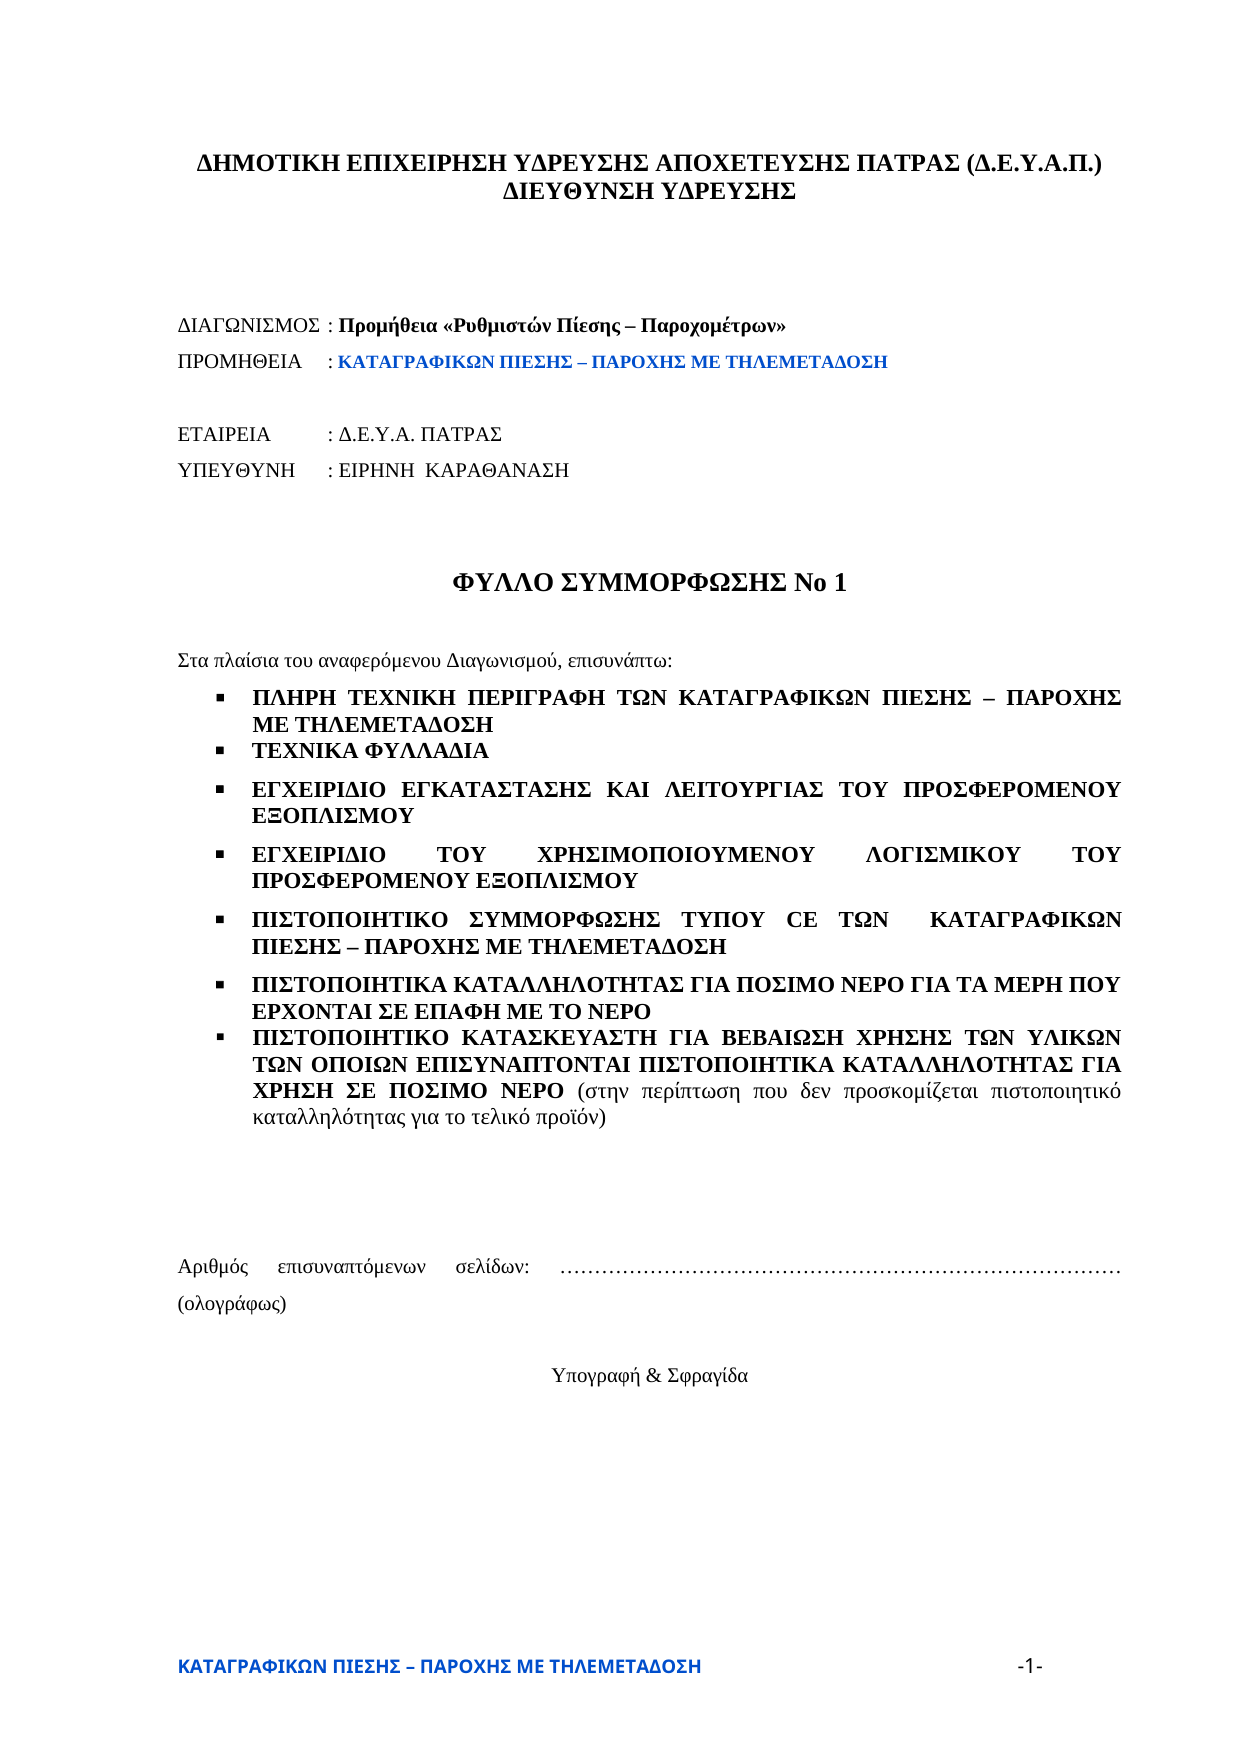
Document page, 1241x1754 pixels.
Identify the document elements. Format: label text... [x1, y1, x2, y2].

text Υπογραφή & Σφραγίδα [177, 1363, 1122, 1387]
text ΔΙΑΓΩΝΙΣΜΟΣ : Προμήθεια «Ρυθμιστών Πίεσης – Παροχομέτρων» [177, 313, 1122, 337]
list ΠΛΗΡΗ ΤΕΧΝΙΚΗ ΠΕΡΙΓΡΑΦΗ ΤΩΝ ΚΑΤΑΓΡΑΦΙΚΩΝ ΠΙΕΣΗΣ – ΠΑΡΟΧΗΣ ΜΕ ΤΗΛΕΜΕΤΑΔΟΣΗ [215, 684, 1122, 737]
list ΠΙΣΤΟΠΟΙΗΤΙΚΟ ΣΥΜΜΟΡΦΩΣΗΣ ΤΥΠΟΥ CE ΤΩΝ ΚΑΤΑΓΡΑΦΙΚΩΝ ΠΙΕΣΗΣ – ΠΑΡΟΧΗΣ ΜΕ ΤΗΛΕΜΕΤΑΔΟΣΗ [214, 906, 1122, 959]
text ΥΠΕΥΘΥΝΗ : ΕΙΡΗΝΗ ΚΑΡΑΘΑΝΑΣΗ [177, 457, 1122, 482]
list ΕΓΧΕΙΡΙΔΙΟ ΤΟΥ ΧΡΗΣΙΜΟΠΟΙΟΥΜΕΝΟΥ ΛΟΓΙΣΜΙΚΟΥ ΤΟΥ ΠΡΟΣΦΕΡΟΜΕΝΟΥ ΕΞΟΠΛΙΣΜΟΥ [214, 841, 1122, 894]
list ΤΕΧΝΙΚΑ ΦΥΛΛΑΔΙΑ [214, 737, 1122, 763]
text ΔΗΜΟΤΙΚΗ ΕΠΙΧΕΙΡΗΣΗ ΥΔΡΕΥΣΗΣ ΑΠΟΧΕΤΕΥΣΗΣ ΠΑΤΡΑΣ (Δ.Ε.Υ.Α.Π.) [177, 148, 1122, 176]
list ΕΓΧΕΙΡΙΔΙΟ ΕΓΚΑΤΑΣΤΑΣΗΣ ΚΑΙ ΛΕΙΤΟΥΡΓΙΑΣ ΤΟΥ ΠΡΟΣΦΕΡΟΜΕΝΟΥ ΕΞΟΠΛΙΣΜΟΥ [214, 776, 1122, 829]
text ΕΤΑΙΡΕΙΑ : Δ.Ε.Υ.Α. ΠΑΤΡΑΣ [177, 421, 1122, 446]
text Αριθμός επισυναπτόμενων σελίδων: ……………………………………………………………………… (ολογράφως) [177, 1254, 1122, 1314]
text ΦΥΛΛΟ ΣΥΜΜΟΡΦΩΣΗΣ Νο 1 [177, 566, 1122, 597]
list ΠΙΣΤΟΠΟΙΗΤΙΚΑ ΚΑΤΑΛΛΗΛΟΤΗΤΑΣ ΓΙΑ ΠΟΣΙΜΟ ΝΕΡΟ ΓΙΑ ΤΑ ΜΕΡΗ ΠΟΥ ΕΡΧΟΝΤΑΙ ΣΕ ΕΠΑΦΗ ΜΕ ΤΟ ΝΕΡΟ [214, 972, 1122, 1024]
list ΠΙΣΤΟΠΟΙΗΤΙΚΟ ΚΑΤΑΣΚΕΥΑΣΤΗ ΓΙΑ ΒΕΒΑΙΩΣΗ ΧΡΗΣΗΣ ΤΩΝ ΥΛΙΚΩΝ ΤΩΝ ΟΠΟΙΩΝ ΕΠΙΣΥΝΑΠΤΟΝΤΑΙ ΠΙΣΤΟΠΟΙΗΤΙΚΑ ΚΑΤΑΛΛΗΛΟΤΗΤΑΣ ΓΙΑ ΧΡΗΣΗ ΣΕ ΠΟΣΙΜΟ ΝΕΡΟ (στην περίπτωση που δεν προσκομίζεται πιστοποιητικό καταλληλότητας για το τελικό προϊόν) [215, 1024, 1122, 1130]
text Στα πλαίσια του αναφερόμενου Διαγωνισμού, επισυνάπτω: [177, 648, 1122, 672]
text ΠΡΟΜΗΘΕΙΑ : ΚΑΤΑΓΡΑΦΙΚΩΝ ΠΙΕΣΗΣ – ΠΑΡΟΧΗΣ ΜΕ ΤΗΛΕΜΕΤΑΔΟΣΗ [177, 349, 1122, 373]
text ΔΙΕΥΘΥΝΣΗ ΥΔΡΕΥΣΗΣ [177, 176, 1122, 205]
